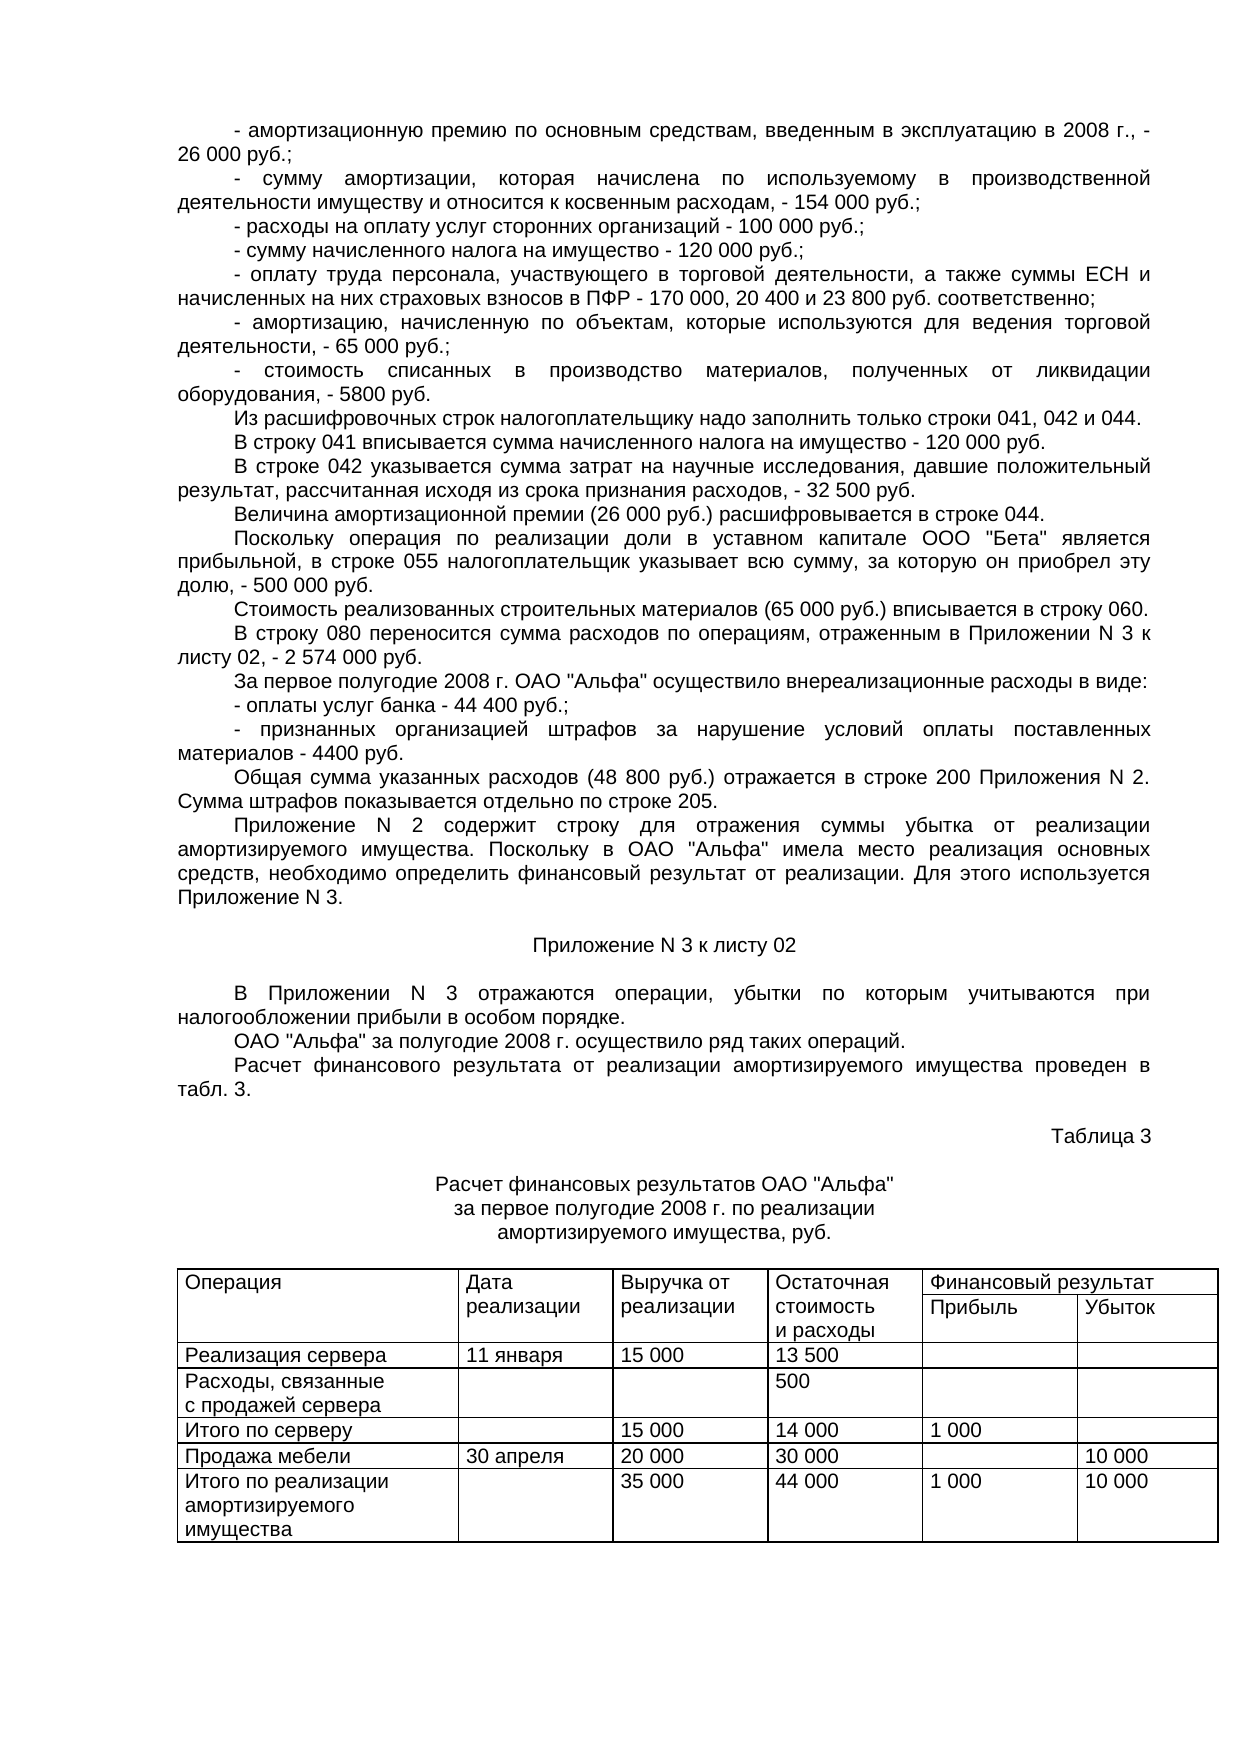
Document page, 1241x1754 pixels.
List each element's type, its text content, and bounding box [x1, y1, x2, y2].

table_cell Итого по реализации амортизируемого имущества [178, 1469, 458, 1541]
text Приложение N 2 содержит строку для отражения суммы убытка от реализации амортизируемого имущества. Поскольку в ОАО "Альфа" имела место реализация основных средств, необходимо определить финансовый результат от реализации. Для этого используется Приложение N 3. [177, 813, 1152, 909]
text В строку 080 переносится сумма расходов по операциям, отраженным в Приложении N 3 к листу 02, - 2 574 000 руб. [177, 621, 1152, 669]
text амортизируемого имущества, руб. [177, 1220, 1152, 1244]
table_header Выручка от реализации [614, 1270, 767, 1342]
table_cell 1 000 [923, 1469, 1077, 1541]
table_cell 30 000 [769, 1444, 922, 1468]
text За первое полугодие 2008 г. ОАО "Альфа" осуществило внереализационные расходы в виде: [177, 669, 1152, 693]
table_header Дата реализации [459, 1270, 612, 1342]
table_cell 20 000 [614, 1444, 767, 1468]
table_header Остаточная стоимость и расходы [769, 1270, 922, 1342]
text Величина амортизационной премии (26 000 руб.) расшифровывается в строке 044. [177, 501, 1152, 525]
table_cell [1078, 1369, 1217, 1417]
text - расходы на оплату услуг сторонних организаций - 100 000 руб.; [177, 214, 1152, 238]
table_cell Реализация сервера [178, 1343, 458, 1367]
table_cell Итого по серверу [178, 1418, 458, 1442]
table_cell Продажа мебели [178, 1444, 458, 1468]
text В строке 042 указывается сумма затрат на научные исследования, давшие положительный результат, рассчитанная исходя из срока признания расходов, - 32 500 руб. [177, 453, 1152, 501]
table_cell 1 000 [923, 1418, 1077, 1442]
table_cell Прибыль [923, 1295, 1077, 1342]
text - стоимость списанных в производство материалов, полученных от ликвидации оборудования, - 5800 руб. [177, 358, 1152, 406]
text Таблица 3 [177, 1124, 1152, 1148]
table_cell [1078, 1343, 1217, 1367]
table_cell Убыток [1078, 1295, 1217, 1342]
table_cell 14 000 [769, 1418, 922, 1442]
table_cell 15 000 [614, 1418, 767, 1442]
text - оплаты услуг банка - 44 400 руб.; [177, 693, 1152, 717]
text Поскольку операция по реализации доли в уставном капитале ООО "Бета" является прибыльной, в строке 055 налогоплательщик указывает всю сумму, за которую он приобрел эту долю, - 500 000 руб. [177, 525, 1152, 597]
text - амортизационную премию по основным средствам, введенным в эксплуатацию в 2008 г., - 26 000 руб.; [177, 118, 1152, 166]
table_cell [923, 1444, 1077, 1468]
table_cell 11 января [459, 1343, 612, 1367]
text - оплату труда персонала, участвующего в торговой деятельности, а также суммы ЕСН и начисленных на них страховых взносов в ПФР - 170 000, 20 400 и 23 800 руб. соответственно; [177, 262, 1152, 310]
text Стоимость реализованных строительных материалов (65 000 руб.) вписывается в строку 060. [177, 597, 1152, 621]
text Расчет финансового результата от реализации амортизируемого имущества проведен в табл. 3. [177, 1052, 1152, 1100]
table_cell [1078, 1418, 1217, 1442]
table_cell 500 [769, 1369, 922, 1417]
table_cell [459, 1369, 612, 1417]
table_cell [614, 1369, 767, 1417]
table_cell [923, 1369, 1077, 1417]
table_cell 13 500 [769, 1343, 922, 1367]
text - амортизацию, начисленную по объектам, которые используются для ведения торговой деятельности, - 65 000 руб.; [177, 310, 1152, 358]
table_cell Расходы, связанные с продажей сервера [178, 1369, 458, 1417]
table_cell 10 000 [1078, 1444, 1217, 1468]
text В строку 041 вписывается сумма начисленного налога на имущество - 120 000 руб. [177, 429, 1152, 453]
text Расчет финансовых результатов ОАО "Альфа" [177, 1172, 1152, 1196]
text за первое полугодие 2008 г. по реализации [177, 1196, 1152, 1220]
text - сумму начисленного налога на имущество - 120 000 руб.; [177, 238, 1152, 262]
table_header Операция [178, 1270, 458, 1342]
table_cell [923, 1343, 1077, 1367]
text Общая сумма указанных расходов (48 800 руб.) отражается в строке 200 Приложения N 2. Сумма штрафов показывается отдельно по строке 205. [177, 765, 1152, 813]
table_cell 30 апреля [459, 1444, 612, 1468]
table_cell 35 000 [614, 1469, 767, 1541]
table_cell 10 000 [1078, 1469, 1217, 1541]
text - сумму амортизации, которая начислена по используемому в производственной деятельности имуществу и относится к косвенным расходам, - 154 000 руб.; [177, 166, 1152, 214]
table_cell 44 000 [769, 1469, 922, 1541]
table_cell [459, 1418, 612, 1442]
table_header Финансовый результат [923, 1270, 1217, 1294]
text ОАО "Альфа" за полугодие 2008 г. осуществило ряд таких операций. [177, 1028, 1152, 1052]
text В Приложении N 3 отражаются операции, убытки по которым учитываются при налогообложении прибыли в особом порядке. [177, 981, 1152, 1028]
text Приложение N 3 к листу 02 [177, 933, 1152, 957]
text - признанных организацией штрафов за нарушение условий оплаты поставленных материалов - 4400 руб. [177, 717, 1152, 765]
table_cell [459, 1469, 612, 1541]
table_cell 15 000 [614, 1343, 767, 1367]
text Из расшифровочных строк налогоплательщику надо заполнить только строки 041, 042 и 044. [177, 406, 1152, 429]
